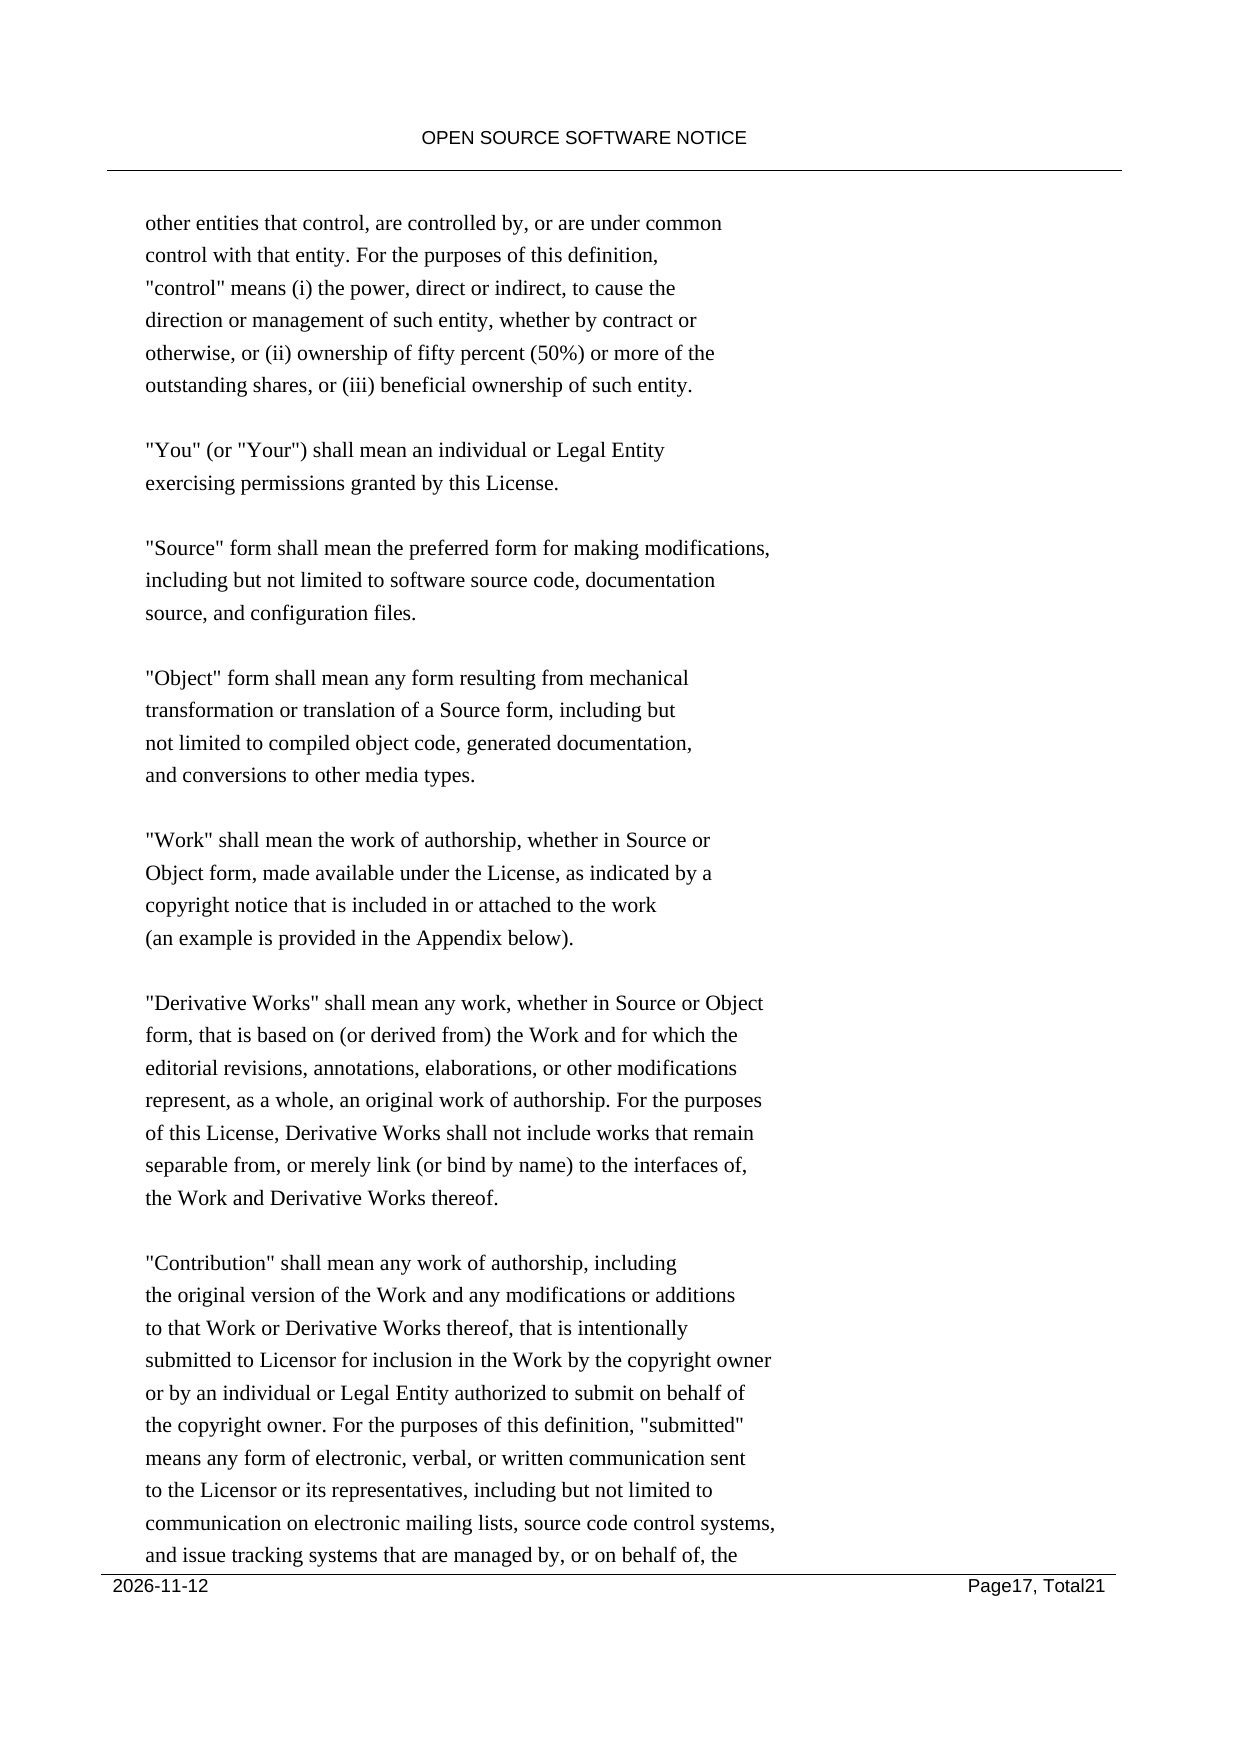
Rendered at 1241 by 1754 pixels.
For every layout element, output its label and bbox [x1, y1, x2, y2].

text [112, 206, 1128, 1571]
